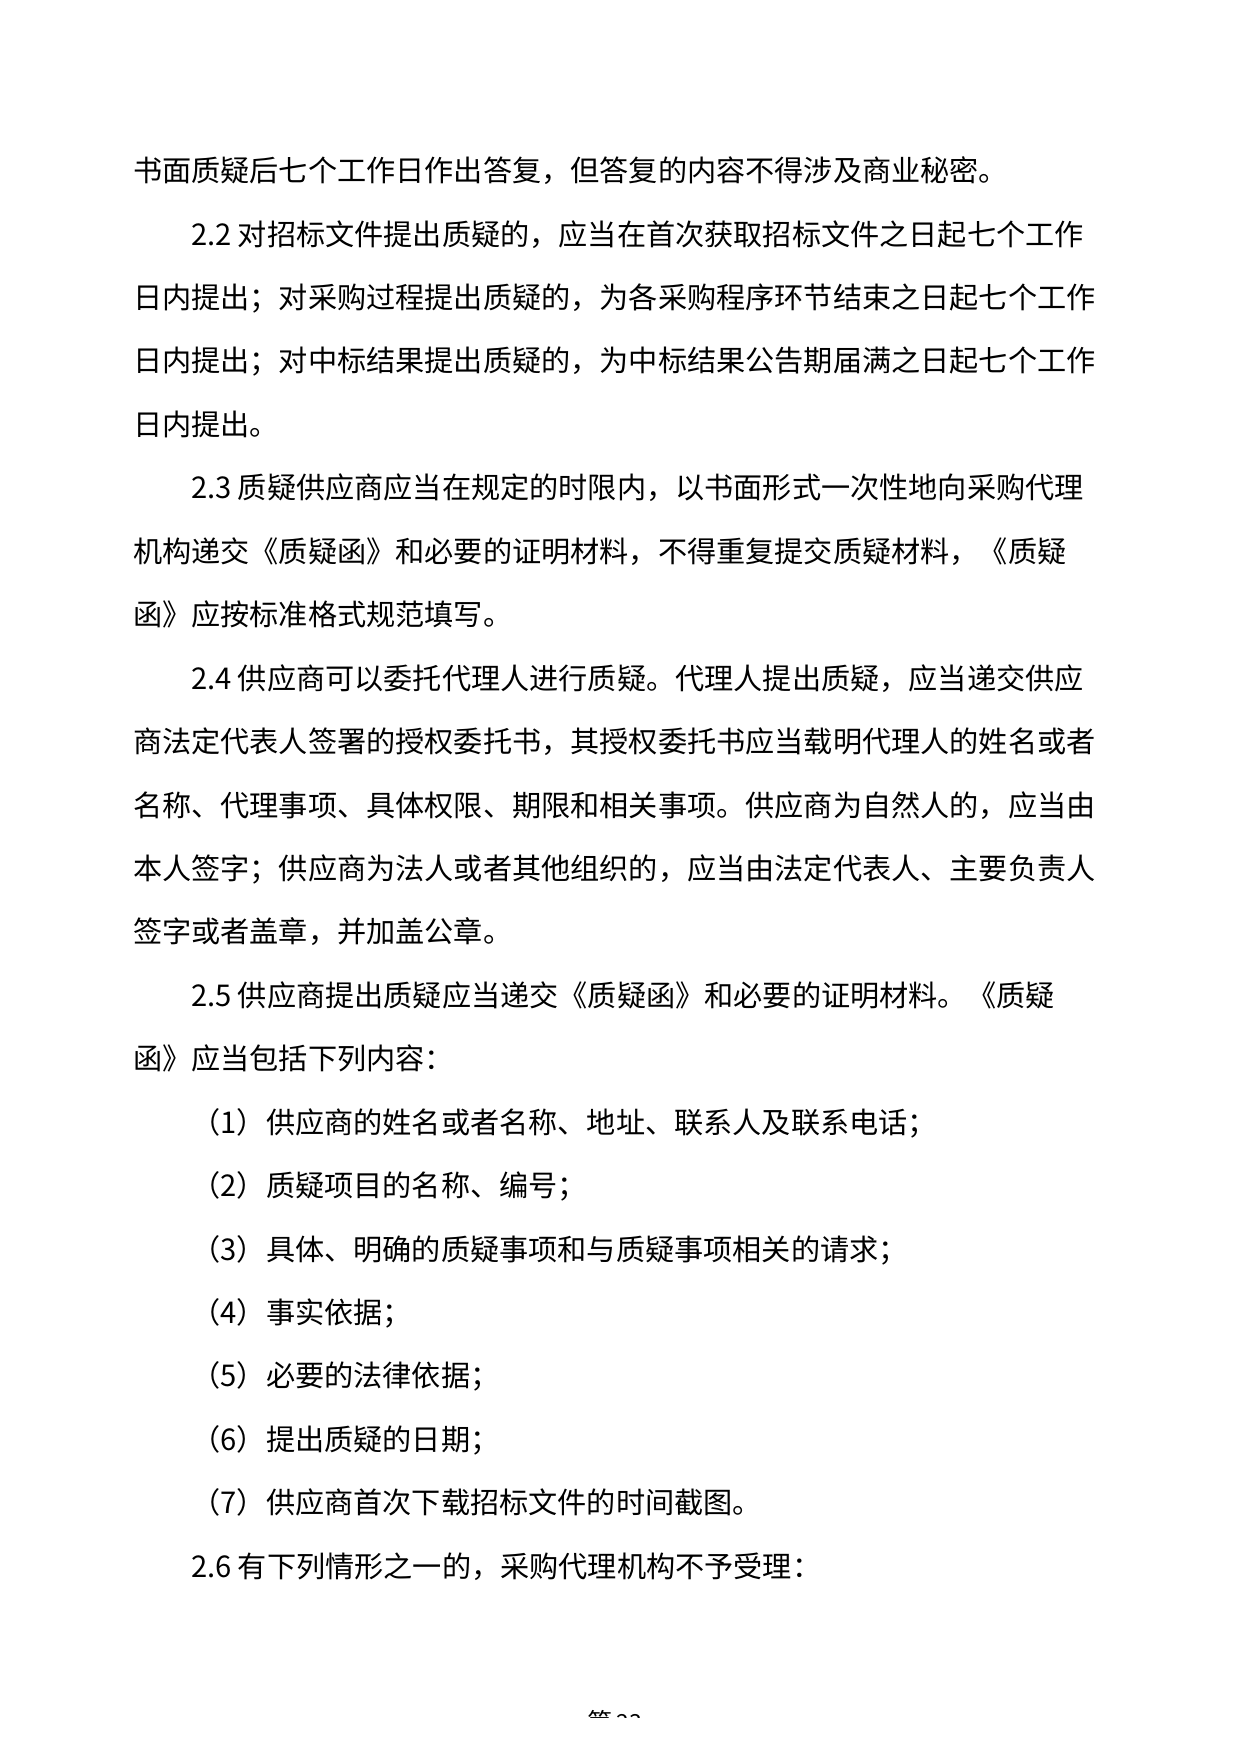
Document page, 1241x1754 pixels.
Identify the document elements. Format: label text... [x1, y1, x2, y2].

text 2.6有下列情形之一的，采购代理机构不予受理： [133, 1543, 1107, 1586]
text 2.3质疑供应商应当在规定的时限内，以书面形式一次性地向采购代理机构递交《质疑函》和必要的证明材料，不得重复提交质疑材料，《质疑函》应按标准格式规范填写。 [133, 465, 1107, 634]
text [133, 148, 1107, 190]
text （7）供应商首次下载招标文件的时间截图。 [133, 1480, 1107, 1522]
text （3）具体、明确的质疑事项和与质疑事项相关的请求； [133, 1226, 1107, 1268]
text 2.4供应商可以委托代理人进行质疑。代理人提出质疑，应当递交供应商法定代表人签署的授权委托书，其授权委托书应当载明代理人的姓名或者名称、代理事项、具体权限、期限和相关事项。供应商为自然人的，应当由本人签字；供应商为法人或者其他组织的，应当由法定代表人、主要负责人签字或者盖章，并加盖公章。 [133, 655, 1107, 951]
text （6）提出质疑的日期； [133, 1416, 1107, 1459]
text （1）供应商的姓名或者名称、地址、联系人及联系电话； [133, 1099, 1107, 1142]
text （2）质疑项目的名称、编号； [133, 1163, 1107, 1205]
text （5）必要的法律依据； [133, 1353, 1107, 1395]
text 2.2对招标文件提出质疑的，应当在首次获取招标文件之日起七个工作日内提出；对采购过程提出质疑的，为各采购程序环节结束之日起七个工作日内提出；对中标结果提出质疑的，为中标结果公告期届满之日起七个工作日内提出。 [133, 211, 1107, 444]
text （4）事实依据； [133, 1289, 1107, 1332]
text 2.5供应商提出质疑应当递交《质疑函》和必要的证明材料。《质疑函》应当包括下列内容： [133, 972, 1107, 1078]
